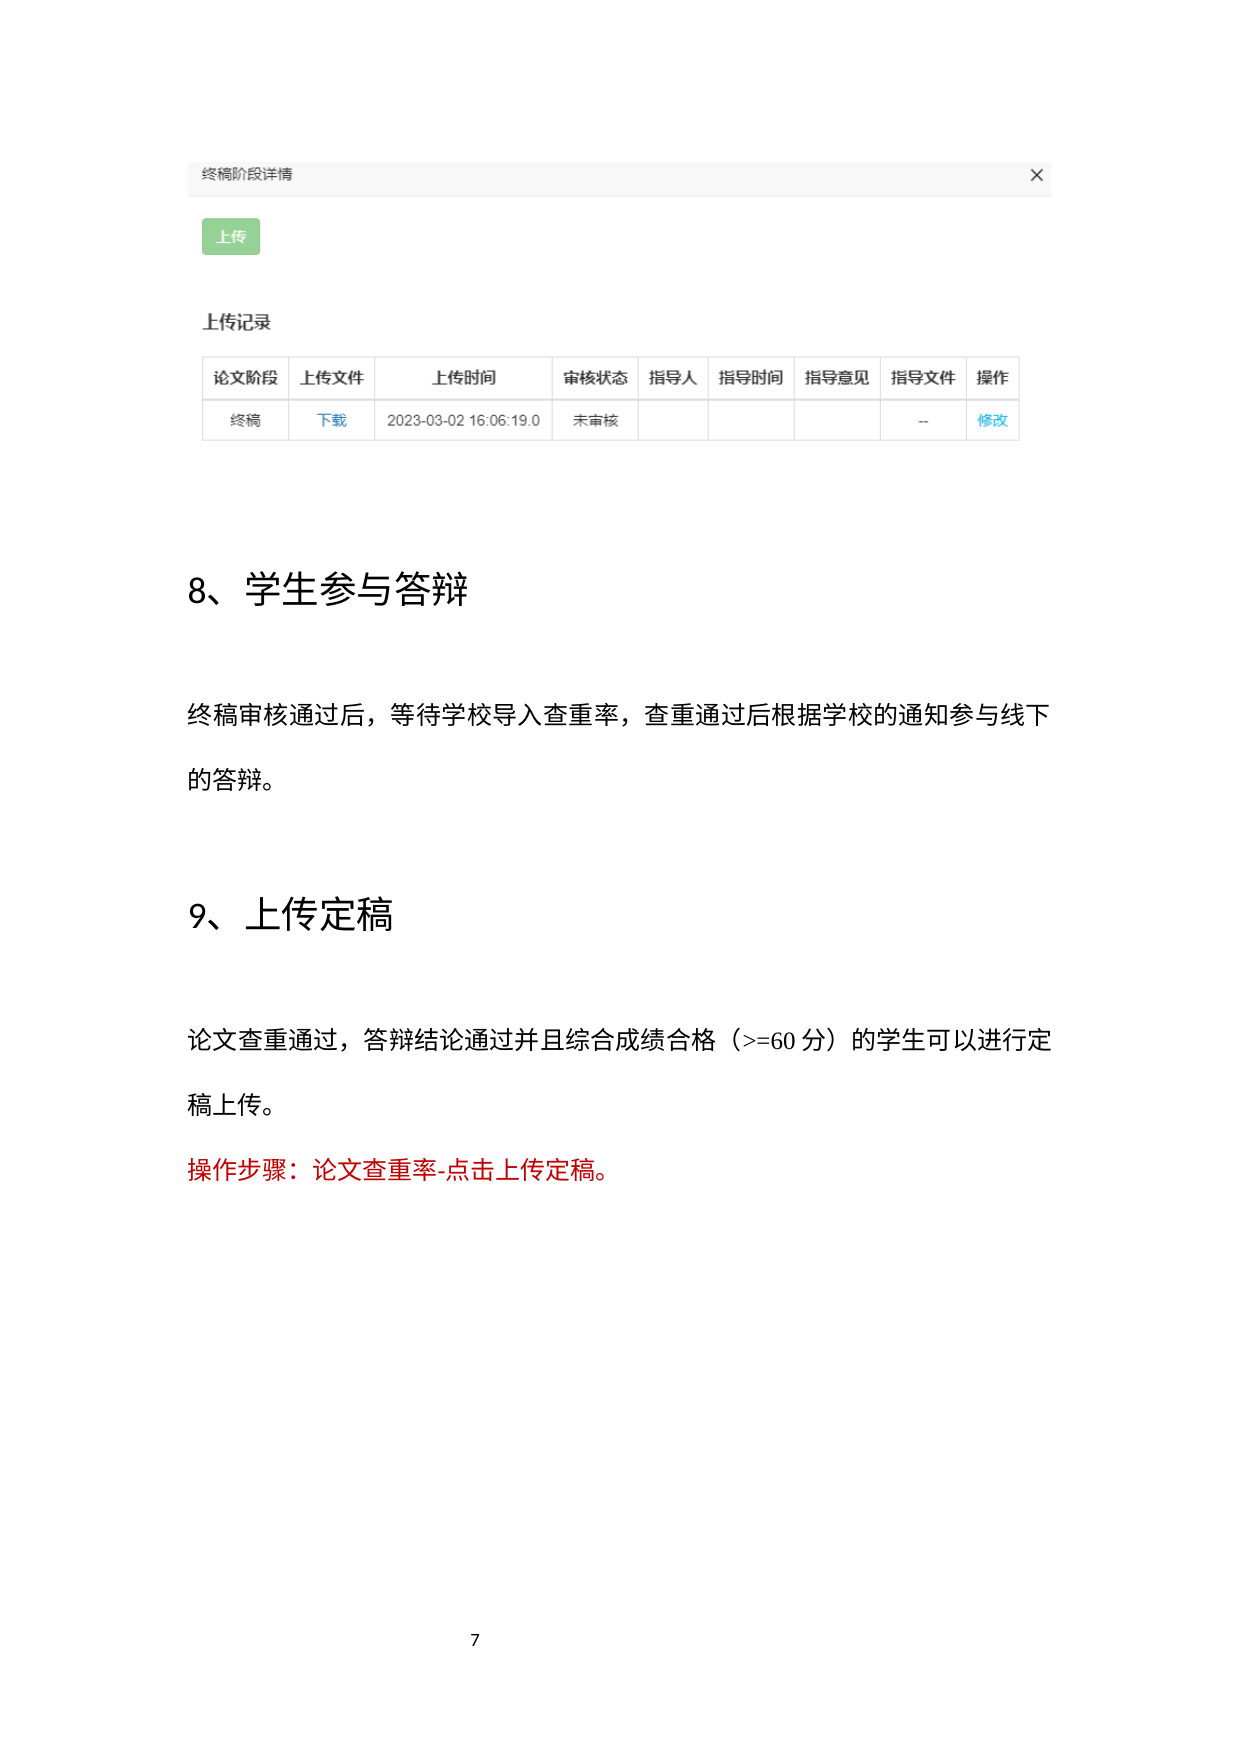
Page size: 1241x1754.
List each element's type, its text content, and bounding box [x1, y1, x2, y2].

subtitle 上传定稿 [187, 879, 1053, 944]
text 终稿审核通过后，等待学校导入查重率，查重通过后根据学校的通知参与线下的答辩。 [187, 681, 1053, 811]
text 论文查重通过，答辩结论通过并且综合成绩合格（>=60分）的学生可以进行定稿上传。 [187, 1006, 1053, 1136]
subtitle 学生参与答辩 [187, 555, 1053, 620]
picture [187, 162, 1052, 498]
text 操作步骤：论文查重率-点击上传定稿。 [187, 1136, 1053, 1201]
